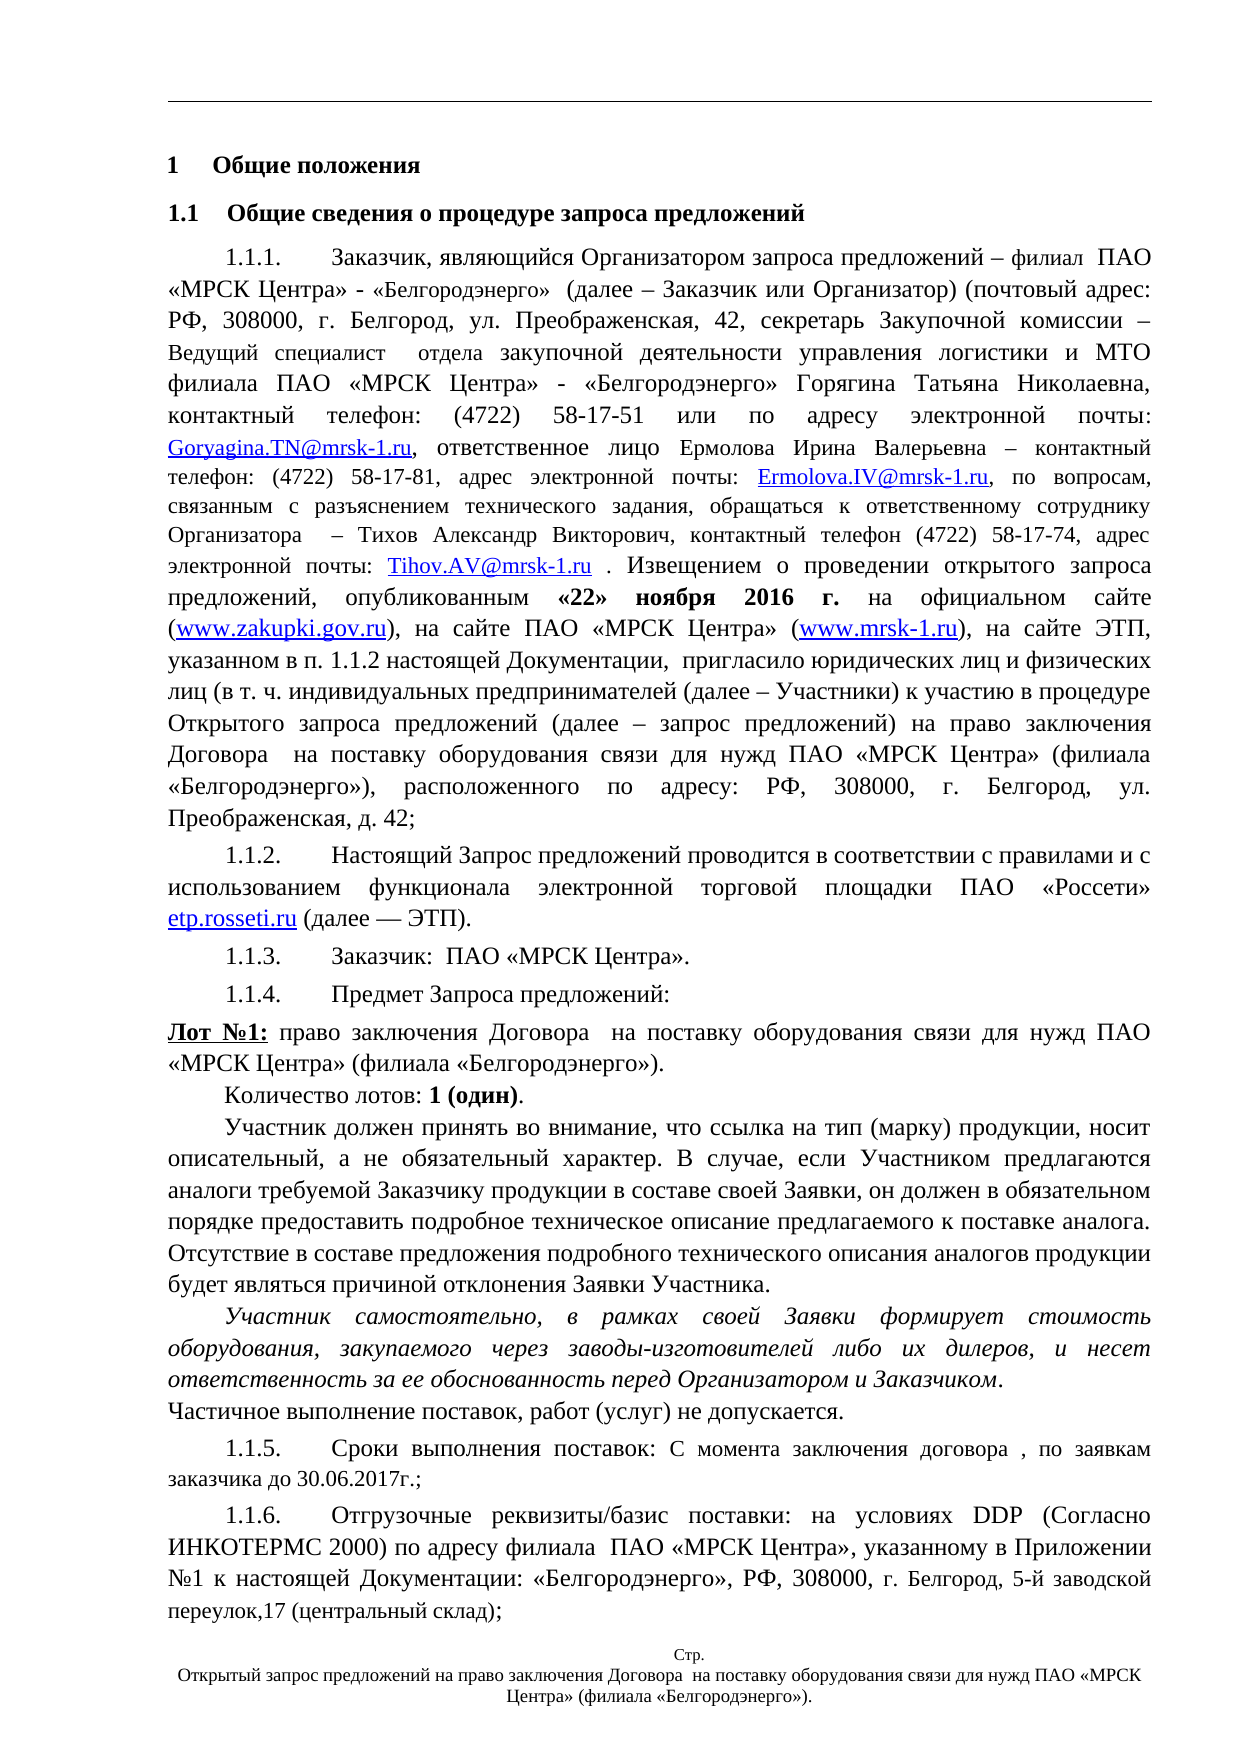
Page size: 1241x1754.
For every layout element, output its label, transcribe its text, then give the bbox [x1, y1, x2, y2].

list Настоящий Запрос предложений проводится в соответствии с правилами и с использованием функционала электронной торговой площадки ПАО «Россети» etp.rosseti.ru (далее — ЭТП). [168, 840, 1152, 932]
list Отгрузочные реквизиты/базис поставки: на условиях DDP (Согласно ИНКОТЕРМС 2000) по адресу филиала ПАО «МРСК Центра», указанному в Приложении №1 к настоящей Документации: «Белгородэнерго», РФ, 308000, г. Белгород, 5-й заводской переулок,17 (центральный склад); [168, 1500, 1152, 1623]
text Лот №1: право заключения Договора на поставку оборудования связи для нужд ПАО «МРСК Центра» (филиала «Белгородэнерго»). [168, 1017, 1152, 1077]
list Сроки выполнения поставок: С момента заключения договора , по заявкам заказчика до 30.06.2017г.; [168, 1433, 1152, 1491]
list Заказчик: ПАО «МРСК Центра». [168, 941, 1152, 970]
text Участник самостоятельно, в рамках своей Заявки формирует стоимость оборудования, закупаемого через заводы-изготовителей либо их дилеров, и несет ответственность за ее обоснованность перед Организатором и Заказчиком. [168, 1301, 1152, 1393]
text Участник должен принять во внимание, что ссылка на тип (марку) продукции, носит описательный, а не обязательный характер. В случае, если Участником предлагаются аналоги требуемой Заказчику продукции в составе своей Заявки, он должен в обязательном порядке предоставить подробное техническое описание предлагаемого к поставке аналога. Отсутствие в составе предложения подробного технического описания аналогов продукции будет являться причиной отклонения Заявки Участника. [168, 1112, 1152, 1298]
subtitle Общие сведения о процедуре запроса предложений [168, 198, 1152, 227]
subtitle Общие положения [166, 150, 1152, 179]
text Количество лотов: 1 (один). [168, 1080, 1152, 1109]
list Частичное выполнение поставок, работ (услуг) не допускается. [168, 1396, 1152, 1424]
list Предмет Запроса предложений: [168, 979, 1152, 1008]
